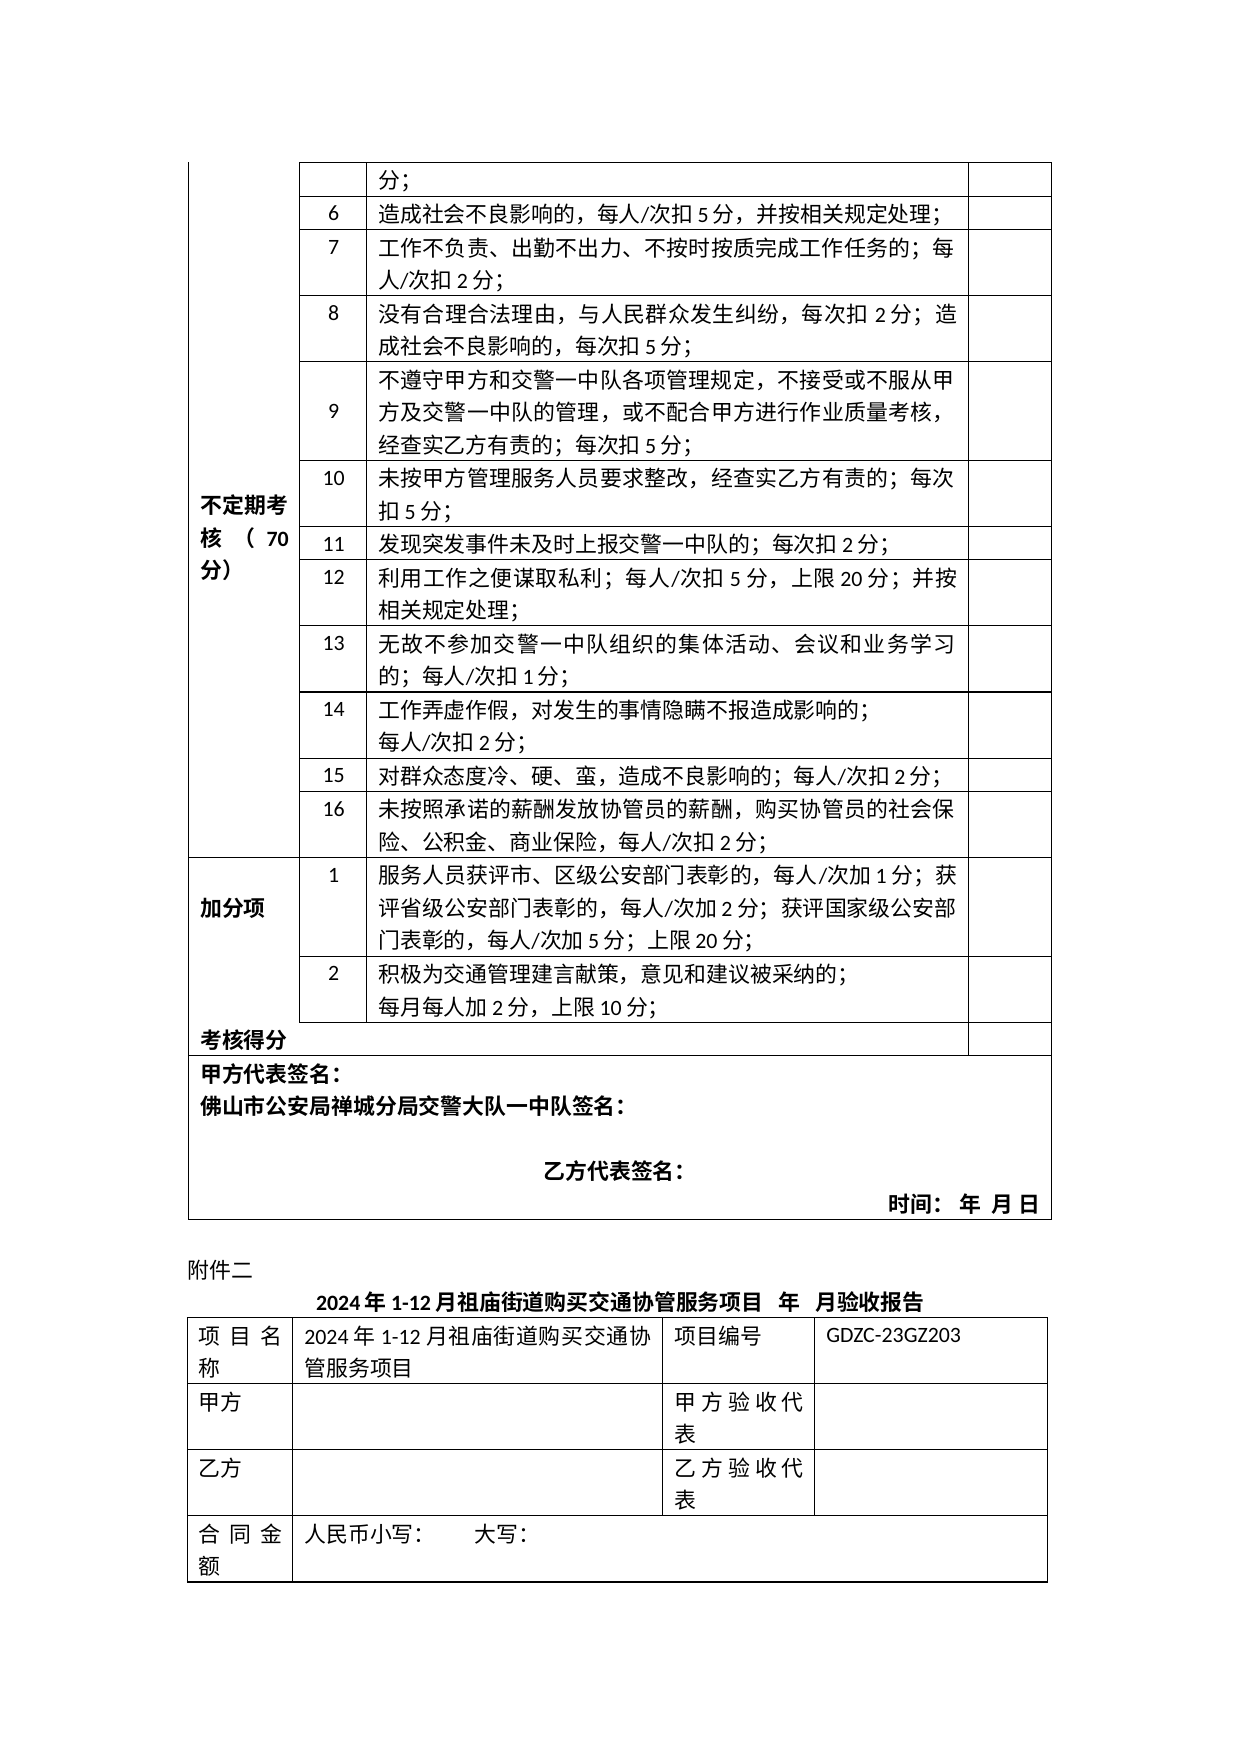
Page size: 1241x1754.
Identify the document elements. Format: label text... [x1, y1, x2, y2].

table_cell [367, 163, 968, 196]
table_cell [969, 858, 1051, 956]
table_cell [293, 1384, 662, 1449]
table_cell [815, 1384, 1047, 1449]
table_cell [969, 230, 1051, 295]
table_header GDZC-23GZ203 [815, 1318, 1047, 1383]
table_header 项目名称 [188, 1318, 292, 1383]
table_cell 不遵守甲方和交警一中队各项管理规定，不接受或不服从甲方及交警一中队的管理，或不配合甲方进行作业质量考核，经查实乙方有责的；每次扣5分； [367, 362, 968, 460]
table_cell 6 [300, 197, 366, 229]
table_cell 加分项 [189, 858, 299, 1022]
table_cell 14 [300, 693, 366, 757]
table_cell 15 [300, 759, 366, 791]
table_cell [969, 792, 1051, 857]
table_cell 13 [300, 626, 366, 691]
table_cell 工作弄虚作假，对发生的事情隐瞒不报造成影响的； 每人/次扣2分； [367, 693, 968, 757]
table_cell 2 [300, 957, 366, 1022]
table_cell 1 [300, 858, 366, 956]
table_cell [815, 1450, 1047, 1515]
table_cell 未按照承诺的薪酬发放协管员的薪酬，购买协管员的社会保险、公积金、商业保险，每人/次扣 2分； [367, 792, 968, 857]
table_cell [969, 560, 1051, 625]
table_cell 造成社会不良影响的，每人/次扣5分，并按相关规定处理； [367, 197, 968, 229]
table_cell [969, 163, 1051, 196]
table_cell [969, 759, 1051, 791]
table_cell [969, 957, 1051, 1022]
table_cell [969, 362, 1051, 460]
table_cell 12 [300, 560, 366, 625]
table_cell 服务人员获评市、区级公安部门表彰的，每人/次加1分；获评省级公安部门表彰的，每人/次加2分；获评国家级公安部门表彰的，每人/次加5分；上限20分； [367, 858, 968, 956]
table_cell 合同金额 [188, 1516, 292, 1581]
table_cell 利用工作之便谋取私利；每人/次扣5分，上限20分；并按相关规定处理； [367, 560, 968, 625]
table_cell 考核得分 [189, 1022, 968, 1055]
table_header 项目编号 [663, 1318, 814, 1383]
table_cell 没有合理合法理由，与人民群众发生纠纷，每次扣2分；造成社会不良影响的，每次扣5分； [367, 296, 968, 361]
table_cell [969, 693, 1051, 757]
table_cell 乙方验收代表 [663, 1450, 814, 1515]
table_cell [293, 1450, 662, 1515]
table_cell 对群众态度冷、硬、蛮，造成不良影响的；每人/次扣2分； [367, 759, 968, 791]
table_header 2024年1-12月祖庙街道购买交通协管服务项目 [293, 1318, 662, 1383]
table_cell 7 [300, 230, 366, 295]
table_cell 工作不负责、出勤不出力、不按时按质完成工作任务的；每人/次扣2分； [367, 230, 968, 295]
table_cell 人民币小写： 大写： [293, 1516, 1047, 1581]
table_cell 发现突发事件未及时上报交警一中队的；每次扣2分； [367, 527, 968, 559]
table_cell [969, 461, 1051, 526]
table_cell 未按甲方管理服务人员要求整改，经查实乙方有责的；每次扣5 分； [367, 461, 968, 526]
table_cell 甲方验收代表 [663, 1384, 814, 1449]
table_cell [969, 197, 1051, 229]
table_cell [969, 296, 1051, 361]
table_cell 11 [300, 527, 366, 559]
table_cell 5 [300, 163, 366, 196]
text 2024年1-12月祖庙街道购买交通协管服务项目 年 月验收报告 [187, 1285, 1053, 1317]
table_cell 无故不参加交警一中队组织的集体活动、会议和业务学习的；每人/次扣1分； [367, 626, 968, 691]
table_cell 10 [300, 461, 366, 526]
table_cell 8 [300, 296, 366, 361]
table_cell [969, 1023, 1051, 1055]
table_cell 积极为交通管理建言献策，意见和建议被采纳的； 每月每人加2分，上限10分； [367, 957, 968, 1022]
table_cell [969, 626, 1051, 691]
table_cell 甲方 [188, 1384, 292, 1449]
table_cell [969, 527, 1051, 559]
table_cell 甲方代表签名： 佛山市公安局禅城分局交警大队一中队签名： 乙方代表签名： 时间： 年 月 日 [189, 1056, 1051, 1219]
table_cell 乙方 [188, 1450, 292, 1515]
table_cell 16 [300, 792, 366, 857]
text 附件二 [187, 1252, 1053, 1285]
table_cell 9 [300, 362, 366, 460]
